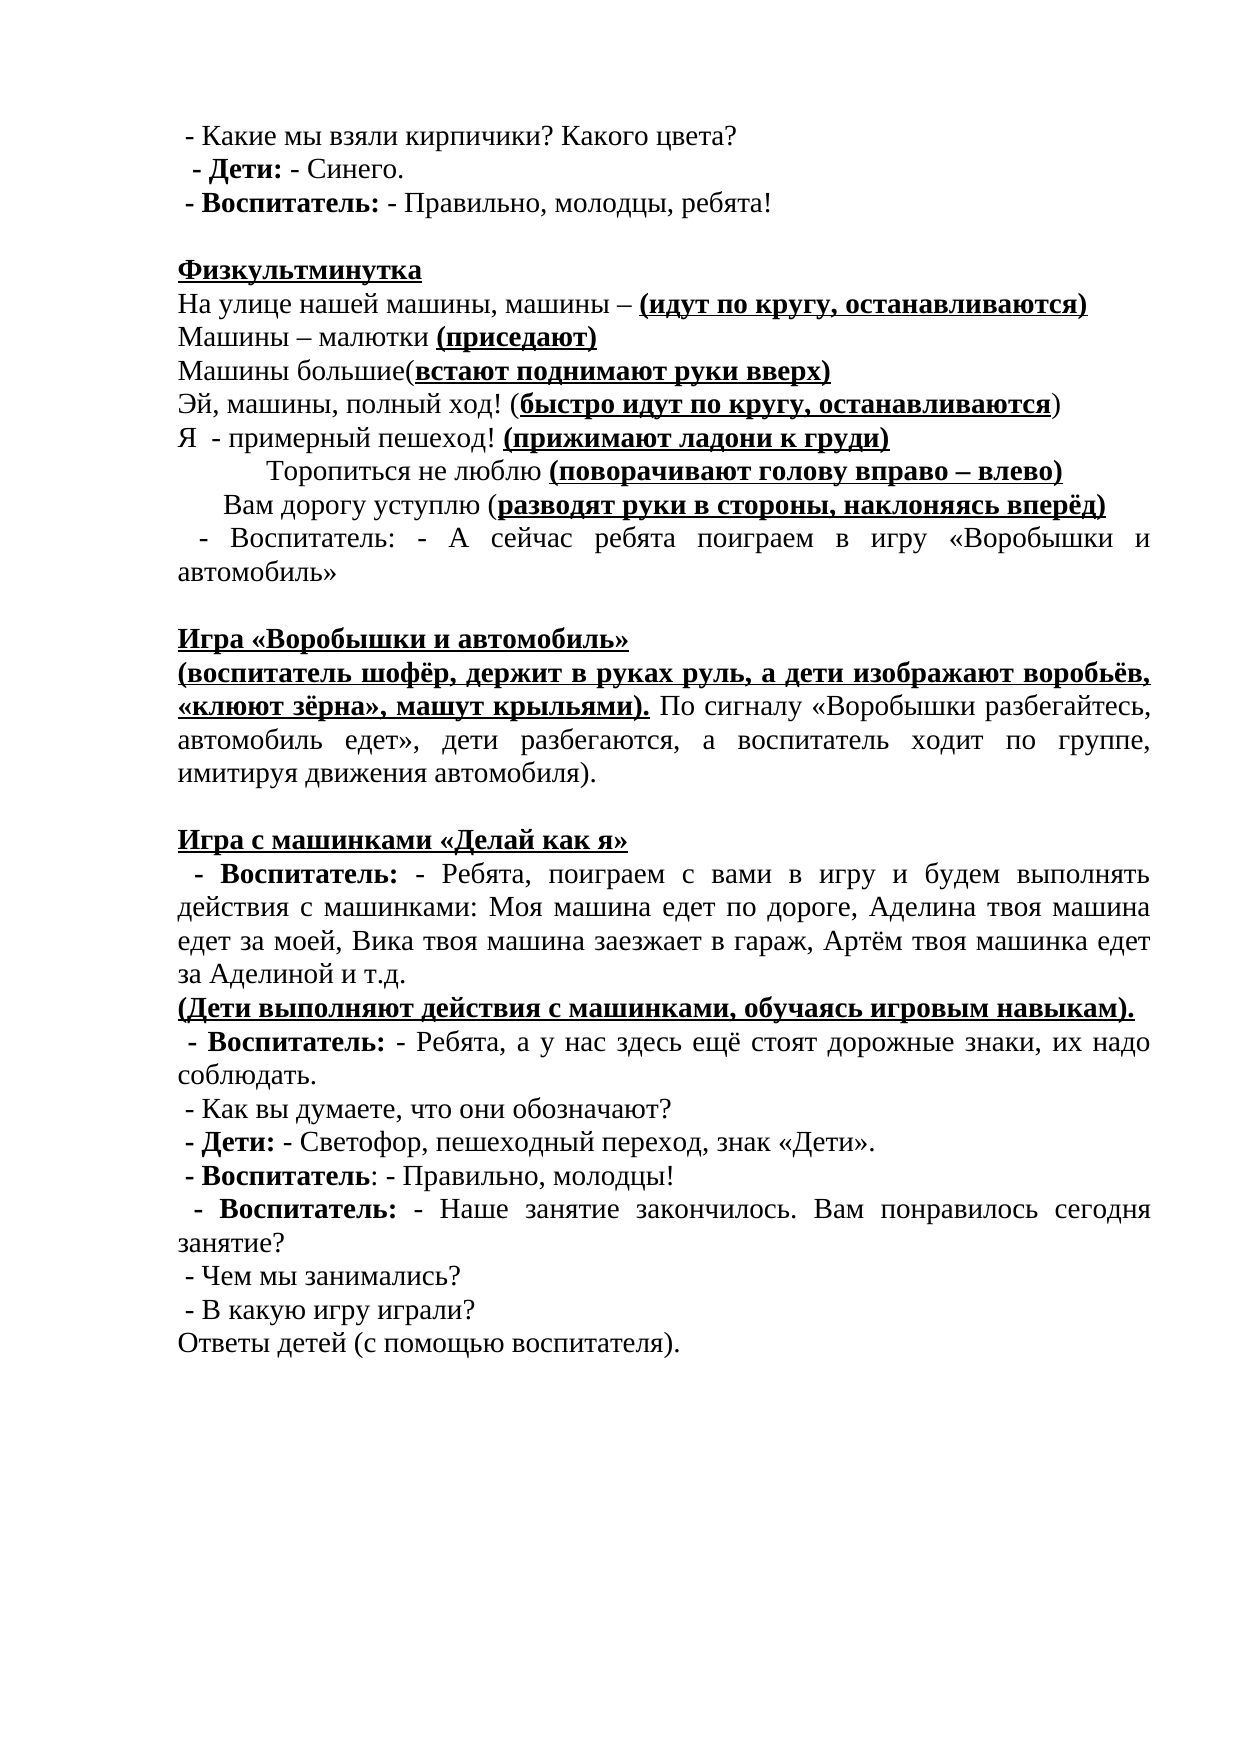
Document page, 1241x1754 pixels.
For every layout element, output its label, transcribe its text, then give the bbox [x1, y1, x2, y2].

text Ответы детей (с помощью воспитателя). [177, 1326, 1152, 1359]
text Я - примерный пешеход! (прижимают ладони к груди) [177, 420, 1152, 453]
text Физкультминутка [177, 252, 1152, 286]
text Эй, машины, полный ход! (быстро идут по кругу, останавливаются) [177, 386, 1152, 420]
text - Воспитатель: - Ребята, а у нас здесь ещё стоят дорожные знаки, их надо соблюдать. [177, 1024, 1152, 1091]
text - Воспитатель: - Правильно, молодцы! [177, 1158, 1152, 1191]
text Игра с машинками «Делай как я» [177, 822, 1152, 856]
text - Воспитатель: - А сейчас ребята поиграем в игру «Воробышки и автомобиль» [177, 521, 1152, 588]
text (Дети выполняют действия с машинками, обучаясь игровым навыкам). [177, 990, 1152, 1024]
text - Дети: - Синего. [177, 152, 1152, 185]
text - Воспитатель: - Правильно, молодцы, ребята! [177, 185, 1152, 219]
text Торопиться не люблю (поворачивают голову вправо – влево) [177, 453, 1152, 487]
text - Дети: - Светофор, пешеходный переход, знак «Дети». [177, 1124, 1152, 1158]
text (воспитатель шофёр, держит в руках руль, а дети изображают воробьёв, «клюют зёрна», машут крыльями). По сигналу «Воробышки разбегайтесь, автомобиль едет», дети разбегаются, а воспитатель ходит по группе, имитируя движения автомобиля). [177, 655, 1152, 789]
text - Воспитатель: - Ребята, поиграем с вами в игру и будем выполнять действия с машинками: Моя машина едет по дороге, Аделина твоя машина едет за моей, Вика твоя машина заезжает в гараж, Артём твоя машинка едет за Аделиной и т.д. [177, 856, 1152, 990]
text На улице нашей машины, машины – (идут по кругу, останавливаются) [177, 286, 1152, 319]
text - Как вы думаете, что они обозначают? [177, 1091, 1152, 1124]
text - Какие мы взяли кирпичики? Какого цвета? [177, 118, 1152, 152]
text - В какую игру играли? [177, 1292, 1152, 1326]
text - Воспитатель: - Наше занятие закончилось. Вам понравилось сегодня занятие? [177, 1191, 1152, 1258]
text Игра «Воробышки и автомобиль» [177, 621, 1152, 655]
text Машины – малютки (приседают) [177, 319, 1152, 353]
text - Чем мы занимались? [177, 1258, 1152, 1292]
text Машины большие(встают поднимают руки вверх) [177, 353, 1152, 386]
text Вам дорогу уступлю (разводят руки в стороны, наклоняясь вперёд) [177, 487, 1152, 521]
